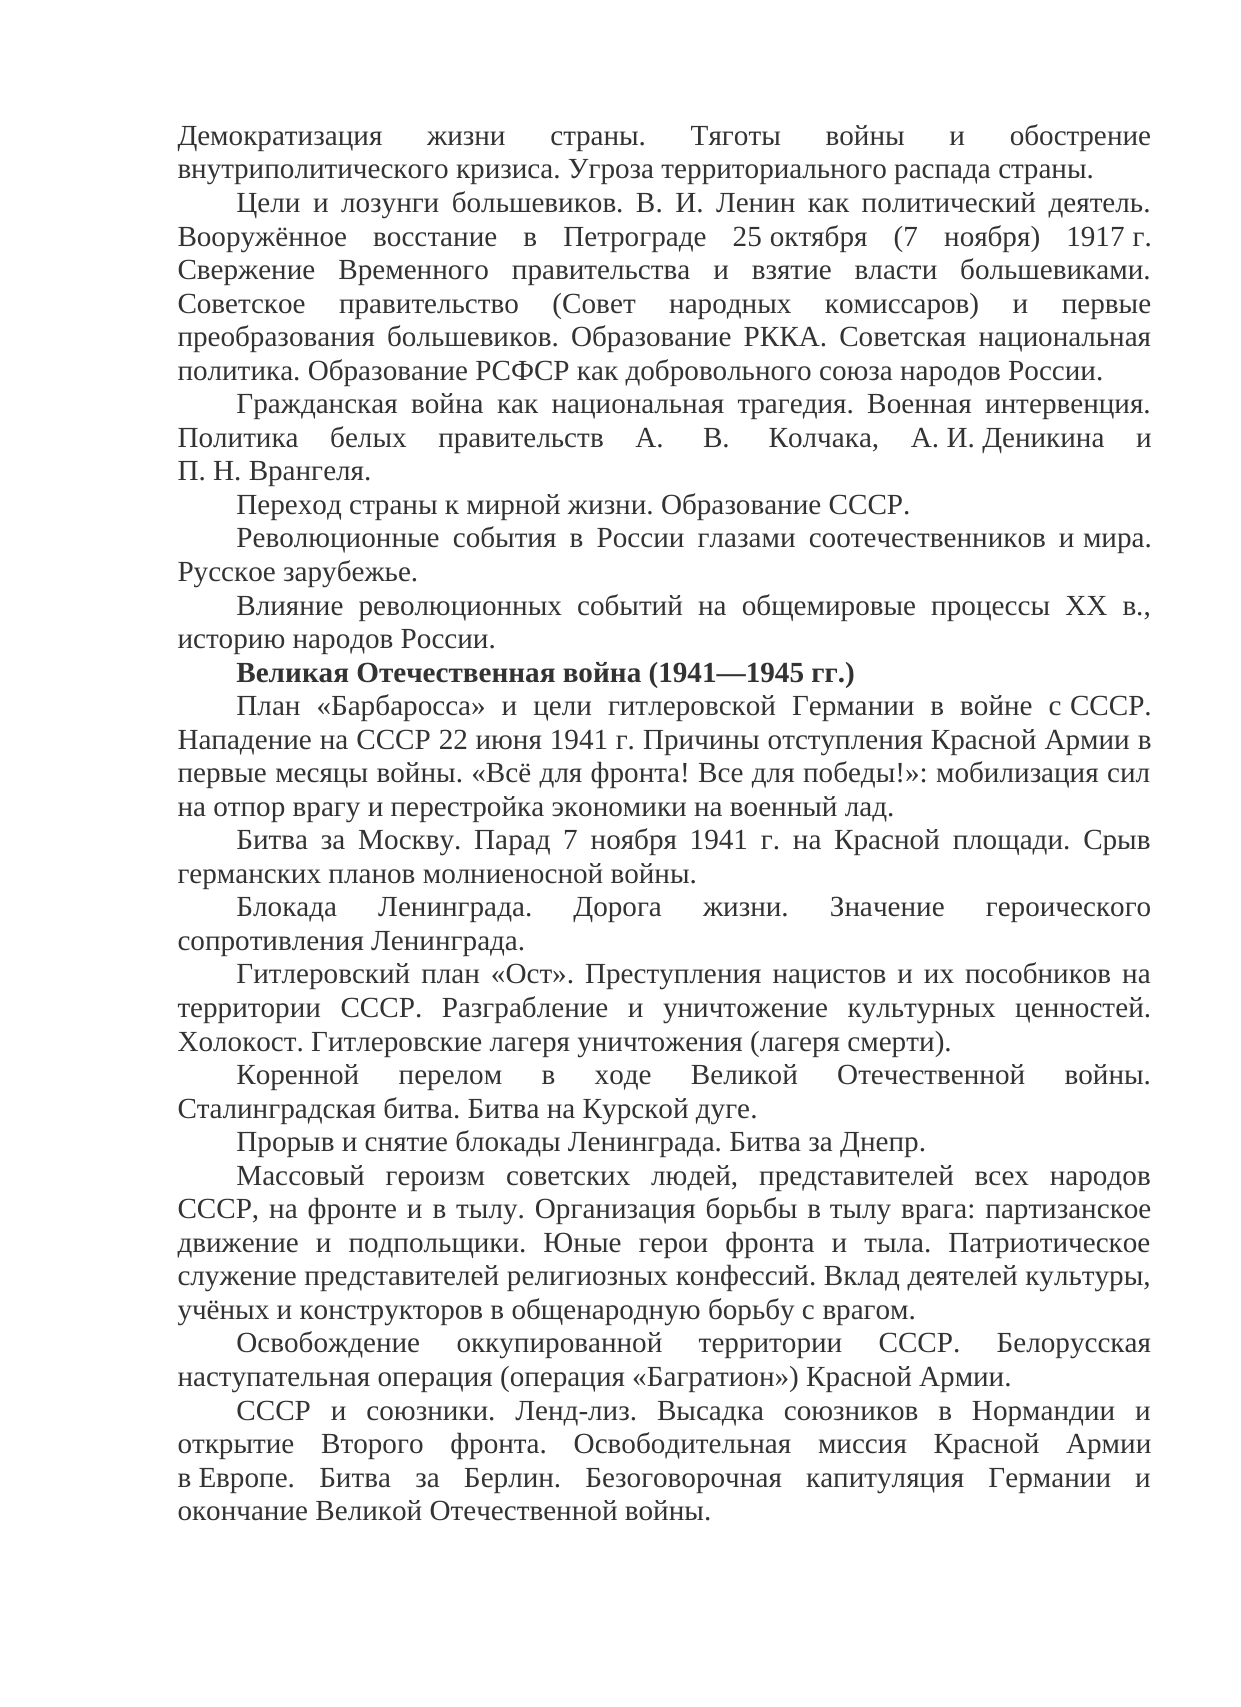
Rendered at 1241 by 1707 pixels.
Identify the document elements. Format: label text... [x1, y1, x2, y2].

text Освобождение оккупированной территории СССР. Белорусская наступательная операция (операция «Багратион») Красной Армии. [177, 1326, 1152, 1393]
text Блокада Ленинграда. Дорога жизни. Значение героического сопротивления Ленинграда. [177, 889, 1152, 957]
text СССР и союзники. Ленд-лиз. Высадка союзников в Нормандии и открытие Второго фронта. Освободительная миссия Красной Армии в Европе. Битва за Берлин. Безоговорочная капитуляция Германии и окончание Великой Отечественной войны. [177, 1393, 1152, 1527]
text Массовый героизм советских людей, представителей всех народов СССР, на фронте и в тылу. Организация борьбы в тылу врага: партизанское движение и подпольщики. Юные герои фронта и тыла. Патриотическое служение представителей религиозных конфессий. Вклад деятелей культуры, учёных и конструкторов в общенародную борьбу с врагом. [177, 1158, 1152, 1326]
text Гитлеровский план «Ост». Преступления нацистов и их пособников на территории СССР. Разграбление и уничтожение культурных ценностей. Холокост. Гитлеровские лагеря уничтожения (лагеря смерти). [177, 957, 1152, 1057]
text Великая Отечественная война (1941—1945 гг.) [177, 655, 1152, 688]
text Цели и лозунги большевиков. В. И. Ленин как политический деятель. Вооружённое восстание в Петрограде 25 октября (7 ноября) 1917 г. Свержение Временного правительства и взятие власти большевиками. Советское правительство (Совет народных комиссаров) и первые преобразования большевиков. Образование РККА. Советская национальная политика. Образование РСФСР как добровольного союза народов России. [177, 185, 1152, 386]
text Переход страны к мирной жизни. Образование СССР. [177, 487, 1152, 521]
text Коренной перелом в ходе Великой Отечественной войны. Сталинградская битва. Битва на Курской дуге. [177, 1057, 1152, 1124]
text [177, 118, 1152, 185]
text Битва за Москву. Парад 7 ноября 1941 г. на Красной площади. Срыв германских планов молниеносной войны. [177, 822, 1152, 889]
text Революционные события в России глазами соотечественников и мира. Русское зарубежье. [177, 521, 1152, 588]
text План «Барбаросса» и цели гитлеровской Германии в войне с СССР. Нападение на СССР 22 июня 1941 г. Причины отступления Красной Армии в первые месяцы войны. «Всё для фронта! Все для победы!»: мобилизация сил на отпор врагу и перестройка экономики на военный лад. [177, 688, 1152, 822]
text Гражданская война как национальная трагедия. Военная интервенция. Политика белых правительств А. В. Колчака, А. И. Деникина и П. Н. Врангеля. [177, 386, 1152, 487]
text Прорыв и снятие блокады Ленинграда. Битва за Днепр. [177, 1124, 1152, 1158]
text Влияние революционных событий на общемировые процессы XX в., историю народов России. [177, 588, 1152, 655]
